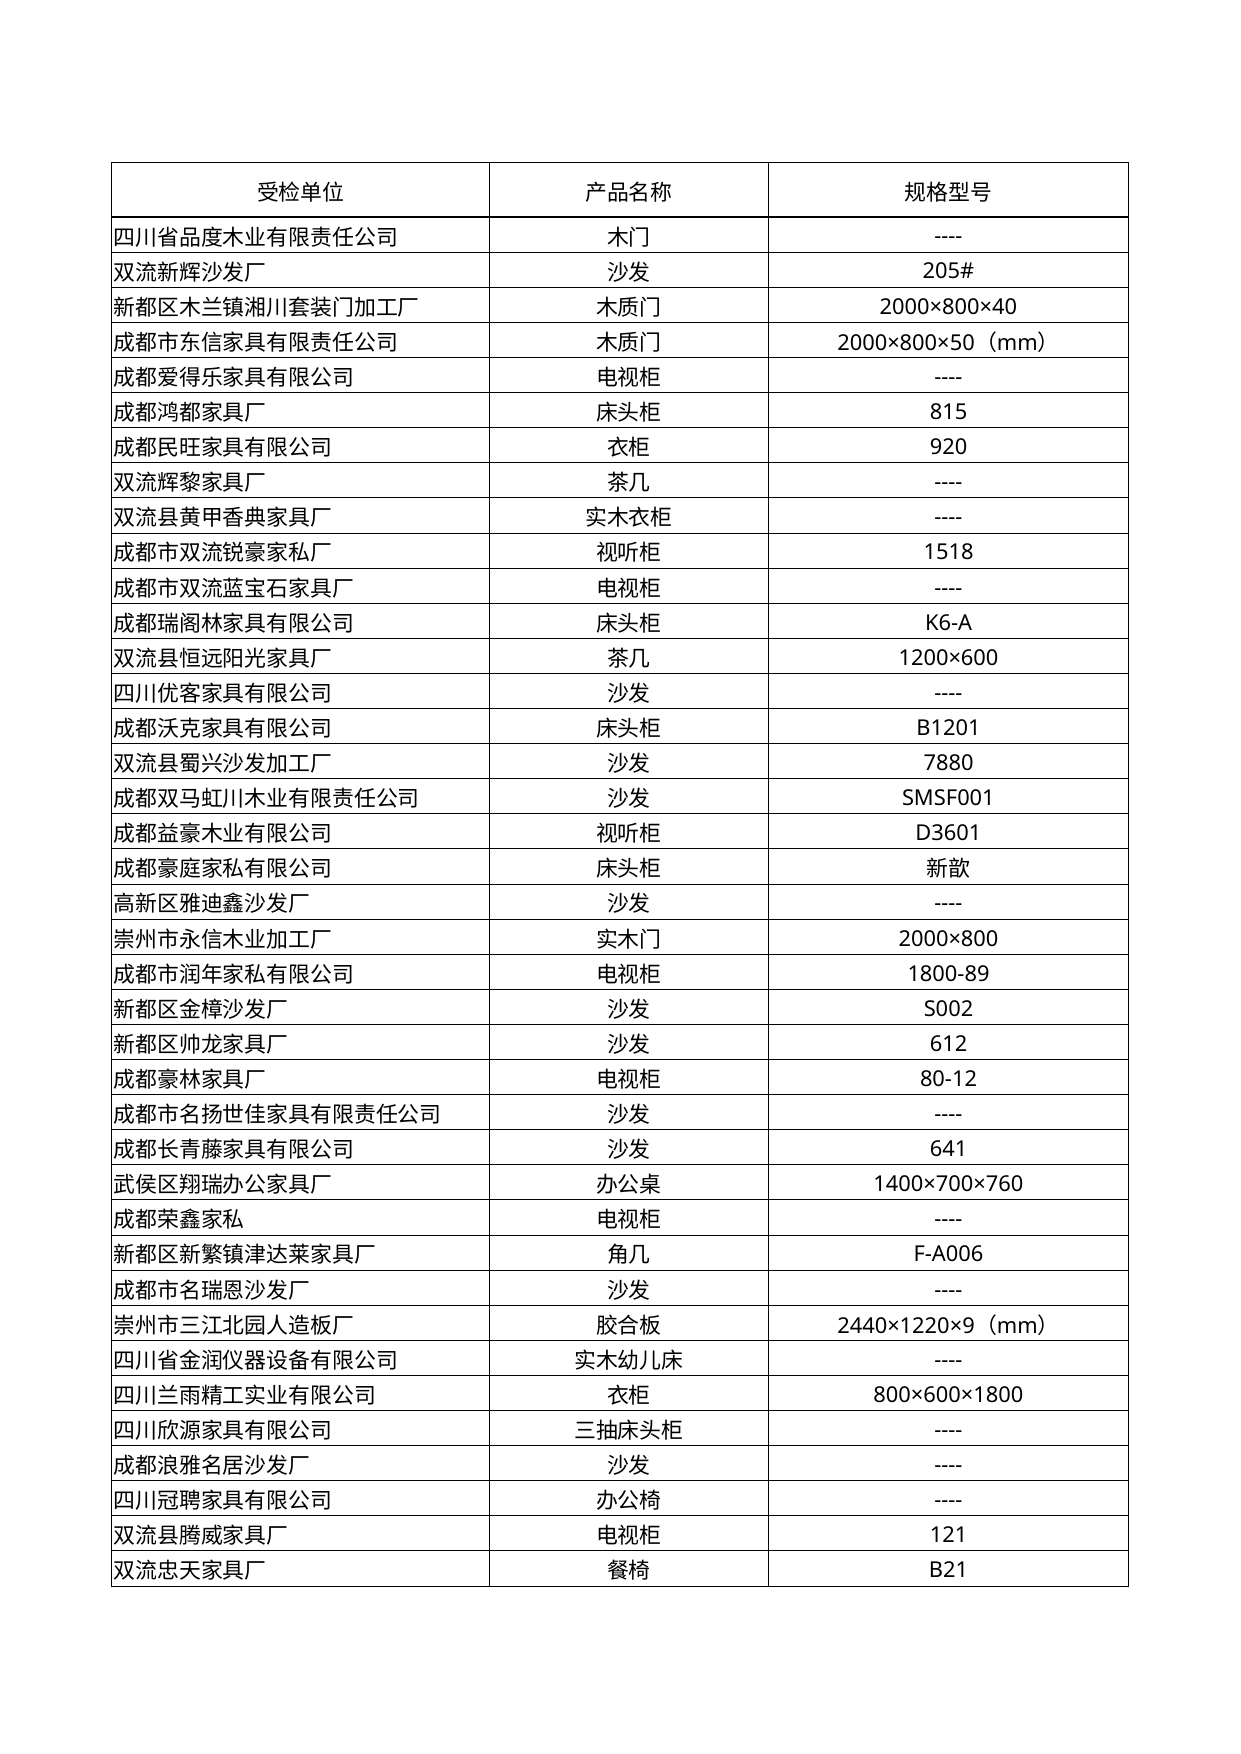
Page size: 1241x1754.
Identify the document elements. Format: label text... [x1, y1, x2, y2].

table_cell 成都豪林家具厂 [112, 1060, 489, 1094]
table_header 产品名称 [490, 163, 768, 216]
table_cell 实木幼儿床 [490, 1341, 768, 1375]
table_cell 双流县蜀兴沙发加工厂 [112, 744, 489, 778]
table_cell 床头柜 [490, 393, 768, 427]
table_cell 80-12 [769, 1060, 1128, 1094]
table_cell 成都瑞阁林家具有限公司 [112, 604, 489, 638]
table_cell 205# [769, 253, 1128, 287]
table_cell 双流县恒远阳光家具厂 [112, 639, 489, 673]
table_cell S002 [769, 990, 1128, 1024]
table_cell 沙发 [490, 744, 768, 778]
table_cell 沙发 [490, 779, 768, 813]
table_cell ---- [769, 1411, 1128, 1445]
table_cell 双流县腾威家具厂 [112, 1516, 489, 1550]
table_cell 电视柜 [490, 1200, 768, 1234]
table_cell 崇州市永信木业加工厂 [112, 920, 489, 954]
table_cell 沙发 [490, 1025, 768, 1059]
table_cell 视听柜 [490, 814, 768, 848]
table_cell 沙发 [490, 253, 768, 287]
table_cell ---- [769, 1481, 1128, 1515]
table_cell 成都市名瑞恩沙发厂 [112, 1271, 489, 1305]
table_cell 7880 [769, 744, 1128, 778]
table_cell 成都沃克家具有限公司 [112, 709, 489, 743]
table_cell 床头柜 [490, 849, 768, 883]
table_header 受检单位 [112, 163, 489, 216]
table_cell ---- [769, 1341, 1128, 1375]
table_cell 121 [769, 1516, 1128, 1550]
table_cell 木质门 [490, 288, 768, 322]
table_cell 新都区木兰镇湘川套装门加工厂 [112, 288, 489, 322]
table_cell 木质门 [490, 323, 768, 357]
table_cell 成都豪庭家私有限公司 [112, 849, 489, 883]
table_cell 视听柜 [490, 534, 768, 567]
table_cell 新都区金樟沙发厂 [112, 990, 489, 1024]
table_cell 1400×700×760 [769, 1165, 1128, 1199]
table_cell 641 [769, 1130, 1128, 1164]
table_cell 床头柜 [490, 604, 768, 638]
table_cell 2000×800×40 [769, 288, 1128, 322]
table_cell D3601 [769, 814, 1128, 848]
table_cell 成都市东信家具有限责任公司 [112, 323, 489, 357]
table_cell 成都市双流蓝宝石家具厂 [112, 569, 489, 603]
table_cell 双流辉黎家具厂 [112, 463, 489, 497]
table_cell 电视柜 [490, 1516, 768, 1550]
table_cell 1800-89 [769, 955, 1128, 989]
table_cell 沙发 [490, 990, 768, 1024]
table_cell 新都区帅龙家具厂 [112, 1025, 489, 1059]
table_cell 电视柜 [490, 358, 768, 392]
table_cell ---- [769, 1271, 1128, 1305]
table_cell 办公桌 [490, 1165, 768, 1199]
table_cell 2000×800×50（mm） [769, 323, 1128, 357]
table_cell 双流新辉沙发厂 [112, 253, 489, 287]
table_cell 实木衣柜 [490, 498, 768, 532]
table_cell ---- [769, 218, 1128, 252]
table_cell 床头柜 [490, 709, 768, 743]
table_cell 成都市润年家私有限公司 [112, 955, 489, 989]
table_cell F-A006 [769, 1236, 1128, 1269]
table_cell 四川省品度木业有限责任公司 [112, 218, 489, 252]
table_cell 木门 [490, 218, 768, 252]
table_cell 角几 [490, 1236, 768, 1269]
table_cell 2440×1220×9（mm） [769, 1306, 1128, 1340]
table_cell ---- [769, 358, 1128, 392]
table_cell 沙发 [490, 1446, 768, 1480]
table_cell 四川优客家具有限公司 [112, 674, 489, 708]
table_cell 成都益豪木业有限公司 [112, 814, 489, 848]
table_cell 沙发 [490, 885, 768, 918]
table_cell 成都长青藤家具有限公司 [112, 1130, 489, 1164]
table_cell 成都荣鑫家私 [112, 1200, 489, 1234]
table_cell 沙发 [490, 1271, 768, 1305]
table_cell 沙发 [490, 674, 768, 708]
table_cell ---- [769, 1446, 1128, 1480]
table_cell 1518 [769, 534, 1128, 567]
table_cell SMSF001 [769, 779, 1128, 813]
table_cell 电视柜 [490, 569, 768, 603]
table_cell ---- [769, 463, 1128, 497]
table_cell 612 [769, 1025, 1128, 1059]
table_cell 三抽床头柜 [490, 1411, 768, 1445]
table_cell 成都市双流锐豪家私厂 [112, 534, 489, 567]
table_cell 高新区雅迪鑫沙发厂 [112, 885, 489, 918]
table_cell ---- [769, 1095, 1128, 1129]
table_cell ---- [769, 498, 1128, 532]
table_cell 双流忠天家具厂 [112, 1551, 489, 1586]
table_cell 成都民旺家具有限公司 [112, 428, 489, 462]
table_cell 衣柜 [490, 1376, 768, 1410]
table_cell 实木门 [490, 920, 768, 954]
table_cell 衣柜 [490, 428, 768, 462]
table_cell 1200×600 [769, 639, 1128, 673]
table_cell B21 [769, 1551, 1128, 1586]
table_cell 沙发 [490, 1130, 768, 1164]
table_cell 新歆 [769, 849, 1128, 883]
table_cell 办公椅 [490, 1481, 768, 1515]
table_cell 电视柜 [490, 1060, 768, 1094]
table_cell 四川欣源家具有限公司 [112, 1411, 489, 1445]
table_cell 茶几 [490, 463, 768, 497]
table_cell ---- [769, 569, 1128, 603]
table_cell 成都浪雅名居沙发厂 [112, 1446, 489, 1480]
table_header 规格型号 [769, 163, 1128, 216]
table_cell 815 [769, 393, 1128, 427]
table_cell 武侯区翔瑞办公家具厂 [112, 1165, 489, 1199]
table_cell 电视柜 [490, 955, 768, 989]
table_cell 沙发 [490, 1095, 768, 1129]
table_cell 四川冠聘家具有限公司 [112, 1481, 489, 1515]
table_cell 崇州市三江北园人造板厂 [112, 1306, 489, 1340]
table_cell 餐椅 [490, 1551, 768, 1586]
table_cell 双流县黄甲香典家具厂 [112, 498, 489, 532]
table_cell 800×600×1800 [769, 1376, 1128, 1410]
table_cell 四川兰雨精工实业有限公司 [112, 1376, 489, 1410]
table_cell ---- [769, 885, 1128, 918]
table_cell 四川省金润仪器设备有限公司 [112, 1341, 489, 1375]
table_cell 2000×800 [769, 920, 1128, 954]
table_cell 新都区新繁镇津达莱家具厂 [112, 1236, 489, 1269]
table_cell 成都市名扬世佳家具有限责任公司 [112, 1095, 489, 1129]
table_cell 920 [769, 428, 1128, 462]
table_cell 成都双马虹川木业有限责任公司 [112, 779, 489, 813]
table_cell 成都爱得乐家具有限公司 [112, 358, 489, 392]
table_cell K6-A [769, 604, 1128, 638]
table_cell 成都鸿都家具厂 [112, 393, 489, 427]
table_cell ---- [769, 674, 1128, 708]
table_cell ---- [769, 1200, 1128, 1234]
table_cell 胶合板 [490, 1306, 768, 1340]
table_cell 茶几 [490, 639, 768, 673]
table_cell B1201 [769, 709, 1128, 743]
